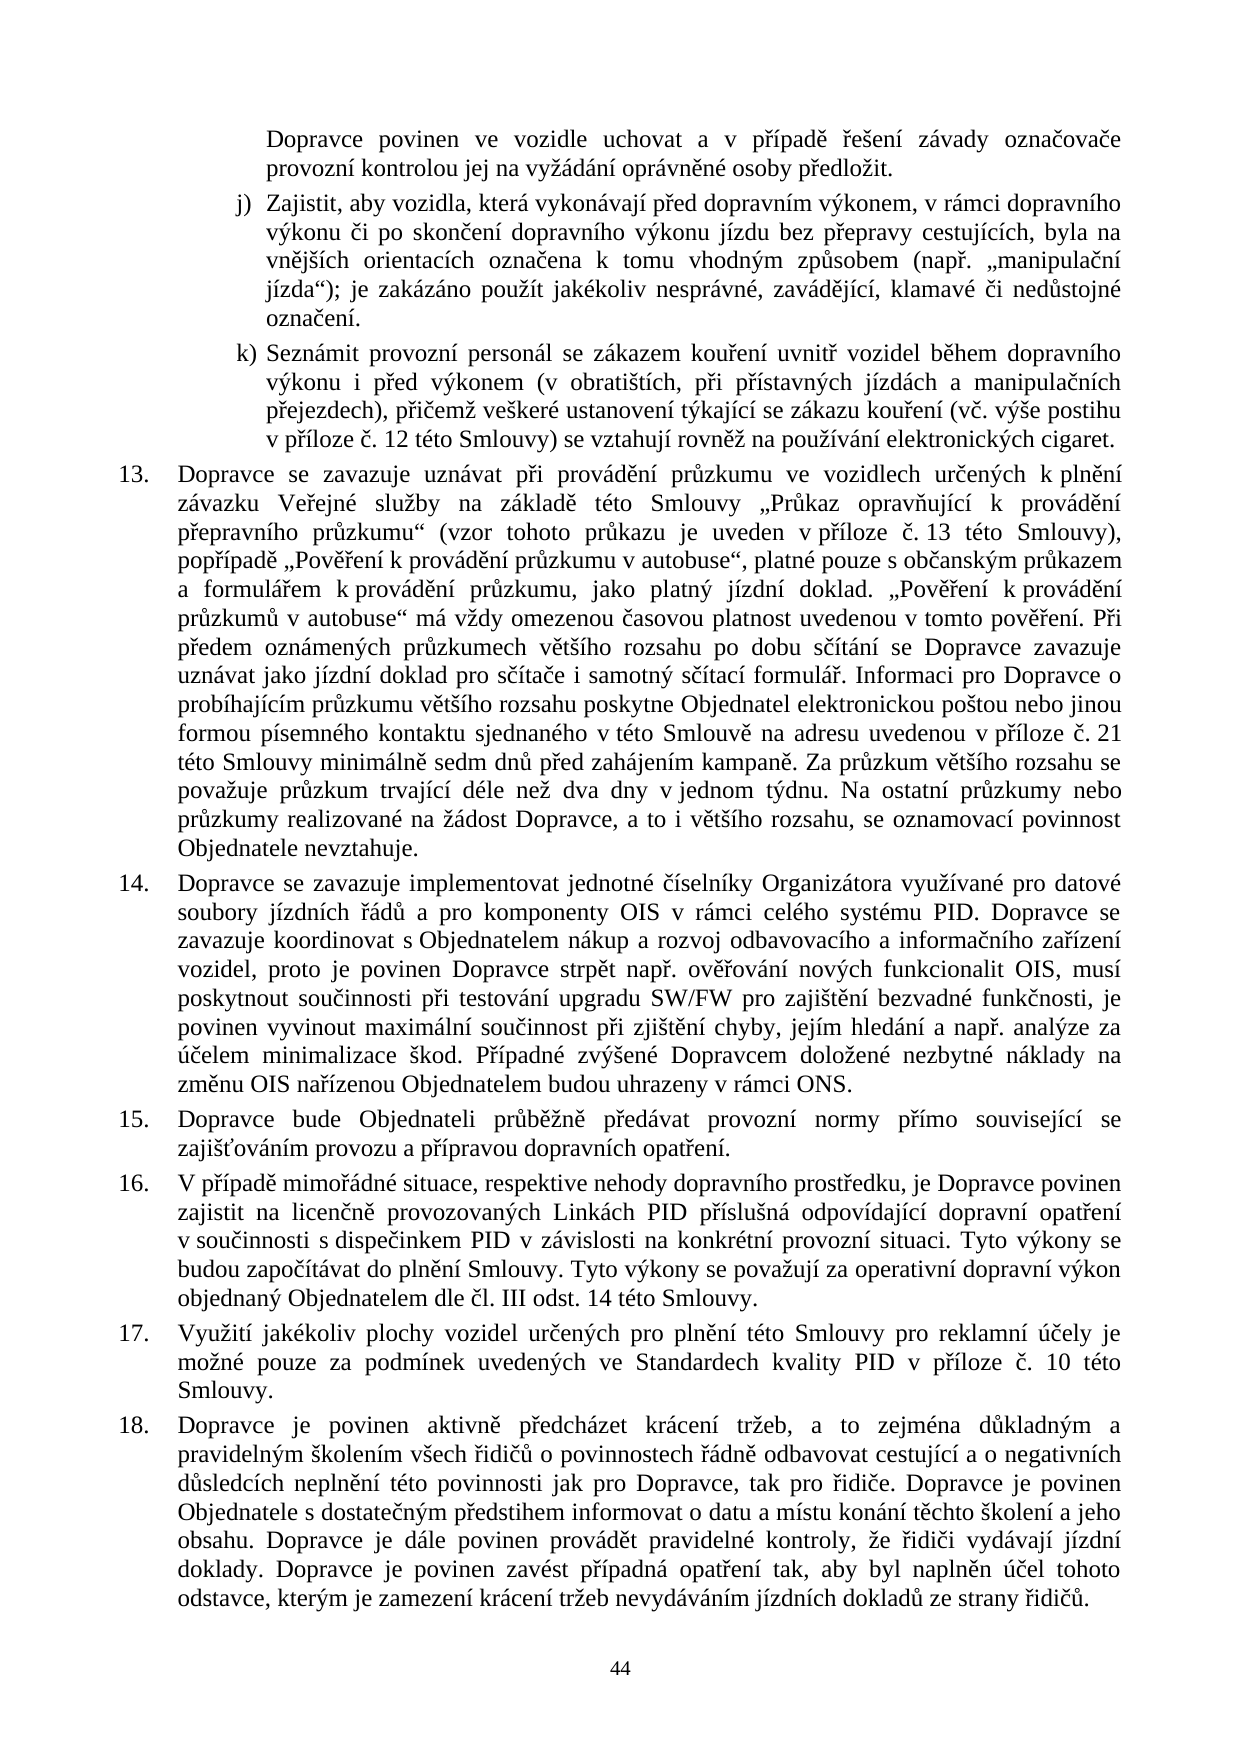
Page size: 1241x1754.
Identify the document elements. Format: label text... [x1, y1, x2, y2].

list Dopravce je povinen aktivně předcházet krácení tržeb, a to zejména důkladným a pravidelným školením všech řidičů o povinnostech řádně odbavovat cestující a o negativních důsledcích neplnění této povinnosti jak pro Dopravce, tak pro řidiče. Dopravce je povinen Objednatele s dostatečným předstihem informovat o datu a místu konání těchto školení a jeho obsahu. Dopravce je dále povinen provádět pravidelné kontroly, že řidiči vydávají jízdní doklady. Dopravce je povinen zavést případná opatření tak, aby byl naplněn účel tohoto odstavce, kterým je zamezení krácení tržeb nevydáváním jízdních dokladů ze strany řidičů. [118, 1410, 1122, 1612]
list V případě mimořádné situace, respektive nehody dopravního prostředku, je Dopravce povinen zajistit na licenčně provozovaných Linkách PID příslušná odpovídající dopravní opatření v součinnosti s dispečinkem PID v závislosti na konkrétní provozní situaci. Tyto výkony se budou započítávat do plnění Smlouvy. Tyto výkony se považují za operativní dopravní výkon objednaný Objednatelem dle čl. III odst. 14 této Smlouvy. [118, 1168, 1122, 1312]
list Dopravce se zavazuje uznávat při provádění průzkumu ve vozidlech určených k plnění závazku Veřejné služby na základě této Smlouvy „Průkaz opravňující k provádění přepravního průzkumu“ (vzor tohoto průkazu je uveden v příloze č. 13 této Smlouvy), popřípadě „Pověření k provádění průzkumu v autobuse“, platné pouze s občanským průkazem a formulářem k provádění průzkumu, jako platný jízdní doklad. „Pověření k provádění průzkumů v autobuse“ má vždy omezenou časovou platnost uvedenou v tomto pověření. Při předem oznámených průzkumech většího rozsahu po dobu sčítání se Dopravce zavazuje uznávat jako jízdní doklad pro sčítače i samotný sčítací formulář. Informaci pro Dopravce o probíhajícím průzkumu většího rozsahu poskytne Objednatel elektronickou poštou nebo jinou formou písemného kontaktu sjednaného v této Smlouvě na adresu uvedenou v příloze č. 21 této Smlouvy minimálně sedm dnů před zahájením kampaně. Za průzkum většího rozsahu se považuje průzkum trvající déle než dva dny v jednom týdnu. Na ostatní průzkumy nebo průzkumy realizované na žádost Dopravce, a to i většího rozsahu, se oznamovací povinnost Objednatele nevztahuje. [118, 459, 1122, 862]
list Dopravce se zavazuje implementovat jednotné číselníky Organizátora využívané pro datové soubory jízdních řádů a pro komponenty OIS v rámci celého systému PID. Dopravce se zavazuje koordinovat s Objednatelem nákup a rozvoj odbavovacího a informačního zařízení vozidel, proto je povinen Dopravce strpět např. ověřování nových funkcionalit OIS, musí poskytnout součinnosti při testování upgradu SW/FW pro zajištění bezvadné funkčnosti, je povinen vyvinout maximální součinnost při zjištění chyby, jejím hledání a např. analýze za účelem minimalizace škod. Případné zvýšené Dopravcem doložené nezbytné náklady na změnu OIS nařízenou Objednatelem budou uhrazeny v rámci ONS. [118, 868, 1122, 1098]
list Využití jakékoliv plochy vozidel určených pro plnění této Smlouvy pro reklamní účely je možné pouze za podmínek uvedených ve Standardech kvality PID v příloze č. 10 této Smlouvy. [118, 1318, 1122, 1404]
list Zajistit, aby vozidla, která vykonávají před dopravním výkonem, v rámci dopravního výkonu či po skončení dopravního výkonu jízdu bez přepravy cestujících, byla na vnějších orientacích označena k tomu vhodným způsobem (např. „manipulační jízda“); je zakázáno použít jakékoliv nesprávné, zavádějící, klamavé či nedůstojné označení. [236, 188, 1122, 332]
list Seznámit provozní personál se zákazem kouření uvnitř vozidel během dopravního výkonu i před výkonem (v obratištích, při přístavných jízdách a manipulačních přejezdech), přičemž veškeré ustanovení týkající se zákazu kouření (vč. výše postihu v příloze č. 12 této Smlouvy) se vztahují rovněž na používání elektronických cigaret. [236, 338, 1122, 453]
list Dopravce bude Objednateli průběžně předávat provozní normy přímo související se zajišťováním provozu a přípravou dopravních opatření. [118, 1104, 1122, 1162]
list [236, 124, 1122, 182]
